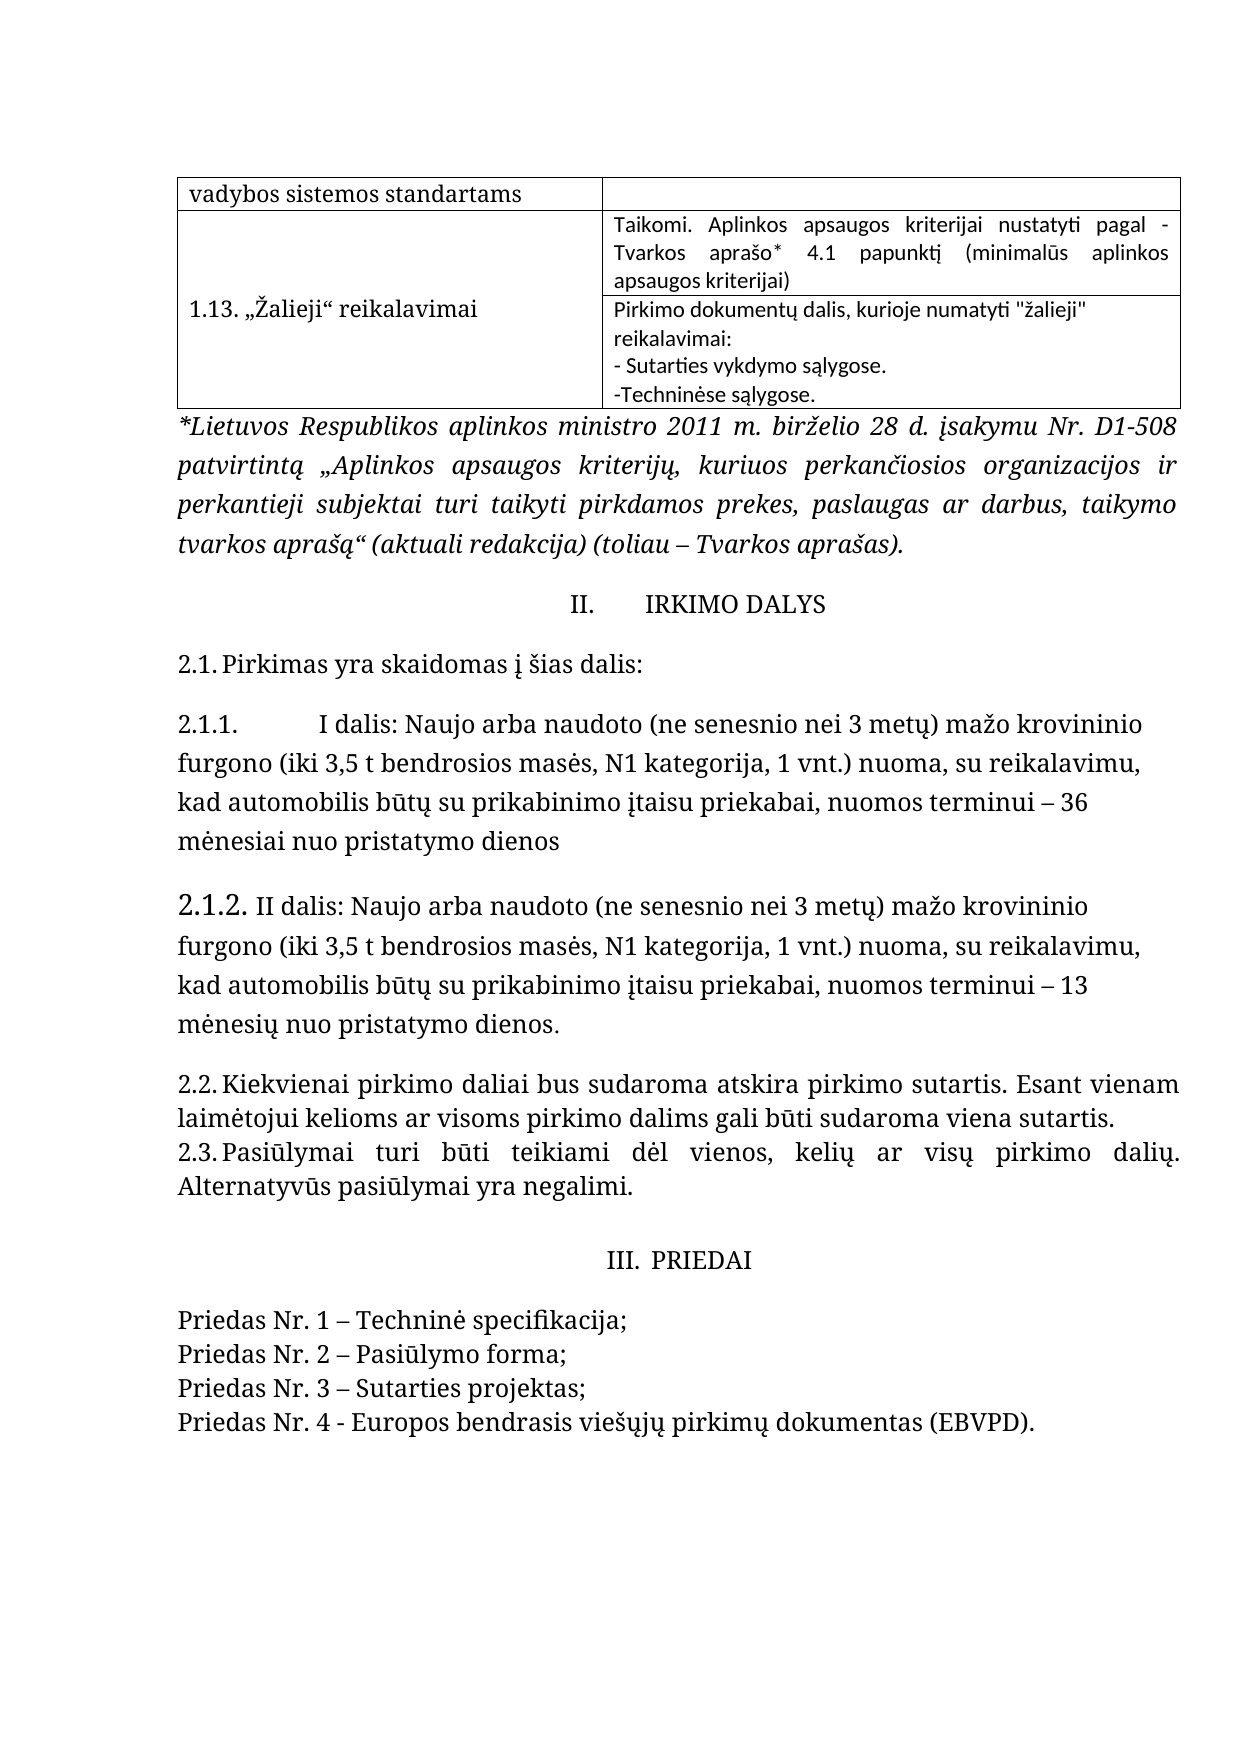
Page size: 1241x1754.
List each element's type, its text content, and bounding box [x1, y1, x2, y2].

list IRKIMO DALYS [215, 586, 1181, 620]
table_cell 1.13. „Žalieji“ reikalavimai [178, 211, 602, 408]
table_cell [178, 178, 602, 209]
list Pasiūlymai turi būti teikiami dėl vienos, kelių ar visų pirkimo dalių. Alternatyvūs pasiūlymai yra negalimi. [177, 1135, 1181, 1203]
text Priedas Nr. 1 – Techninė specifikacija; [177, 1302, 1181, 1336]
text *Lietuvos Respublikos aplinkos ministro 2011 m. birželio 28 d. įsakymu Nr. D1-508 patvirtintą „Aplinkos apsaugos kriterijų, kuriuos perkančiosios organizacijos ir perkantieji subjektai turi taikyti pirkdamos prekes, paslaugas ar darbus, taikymo tvarkos aprašą“ (aktuali redakcija) (toliau – Tvarkos aprašas). [177, 409, 1181, 560]
text 2.1.2. II dalis: Naujo arba naudoto (ne senesnio nei 3 metų) mažo krovininio furgono (iki 3,5 t bendrosios masės, N1 kategorija, 1 vnt.) nuoma, su reikalavimu, kad automobilis būtų su prikabinimo įtaisu priekabai, nuomos terminui – 13 mėnesių nuo pristatymo dienos. [177, 884, 1181, 1041]
text Priedas Nr. 2 – Pasiūlymo forma; [177, 1336, 1181, 1370]
text 2.1.1. I dalis: Naujo arba naudoto (ne senesnio nei 3 metų) mažo krovininio furgono (iki 3,5 t bendrosios masės, N1 kategorija, 1 vnt.) nuoma, su reikalavimu, kad automobilis būtų su prikabinimo įtaisu priekabai, nuomos terminui – 36 mėnesiai nuo pristatymo dienos [177, 706, 1181, 858]
text 2.1. Pirkimas yra skaidomas į šias dalis: [177, 646, 1181, 680]
text Priedas Nr. 3 – Sutarties projektas; [177, 1370, 1181, 1404]
text Priedas Nr. 4 - Europos bendrasis viešųjų pirkimų dokumentas (EBVPD). [177, 1404, 1181, 1438]
list Kiekvienai pirkimo daliai bus sudaroma atskira pirkimo sutartis. Esant vienam laimėtojui kelioms ar visoms pirkimo dalims gali būti sudaroma viena sutartis. [177, 1067, 1181, 1135]
table_cell Pirkimo dokumentų dalis, kurioje numatyti "žalieji" reikalavimai: - Sutarties vykdymo sąlygose. -Techninėse sąlygose. [603, 296, 1180, 408]
list PRIEDAI [177, 1242, 1181, 1276]
